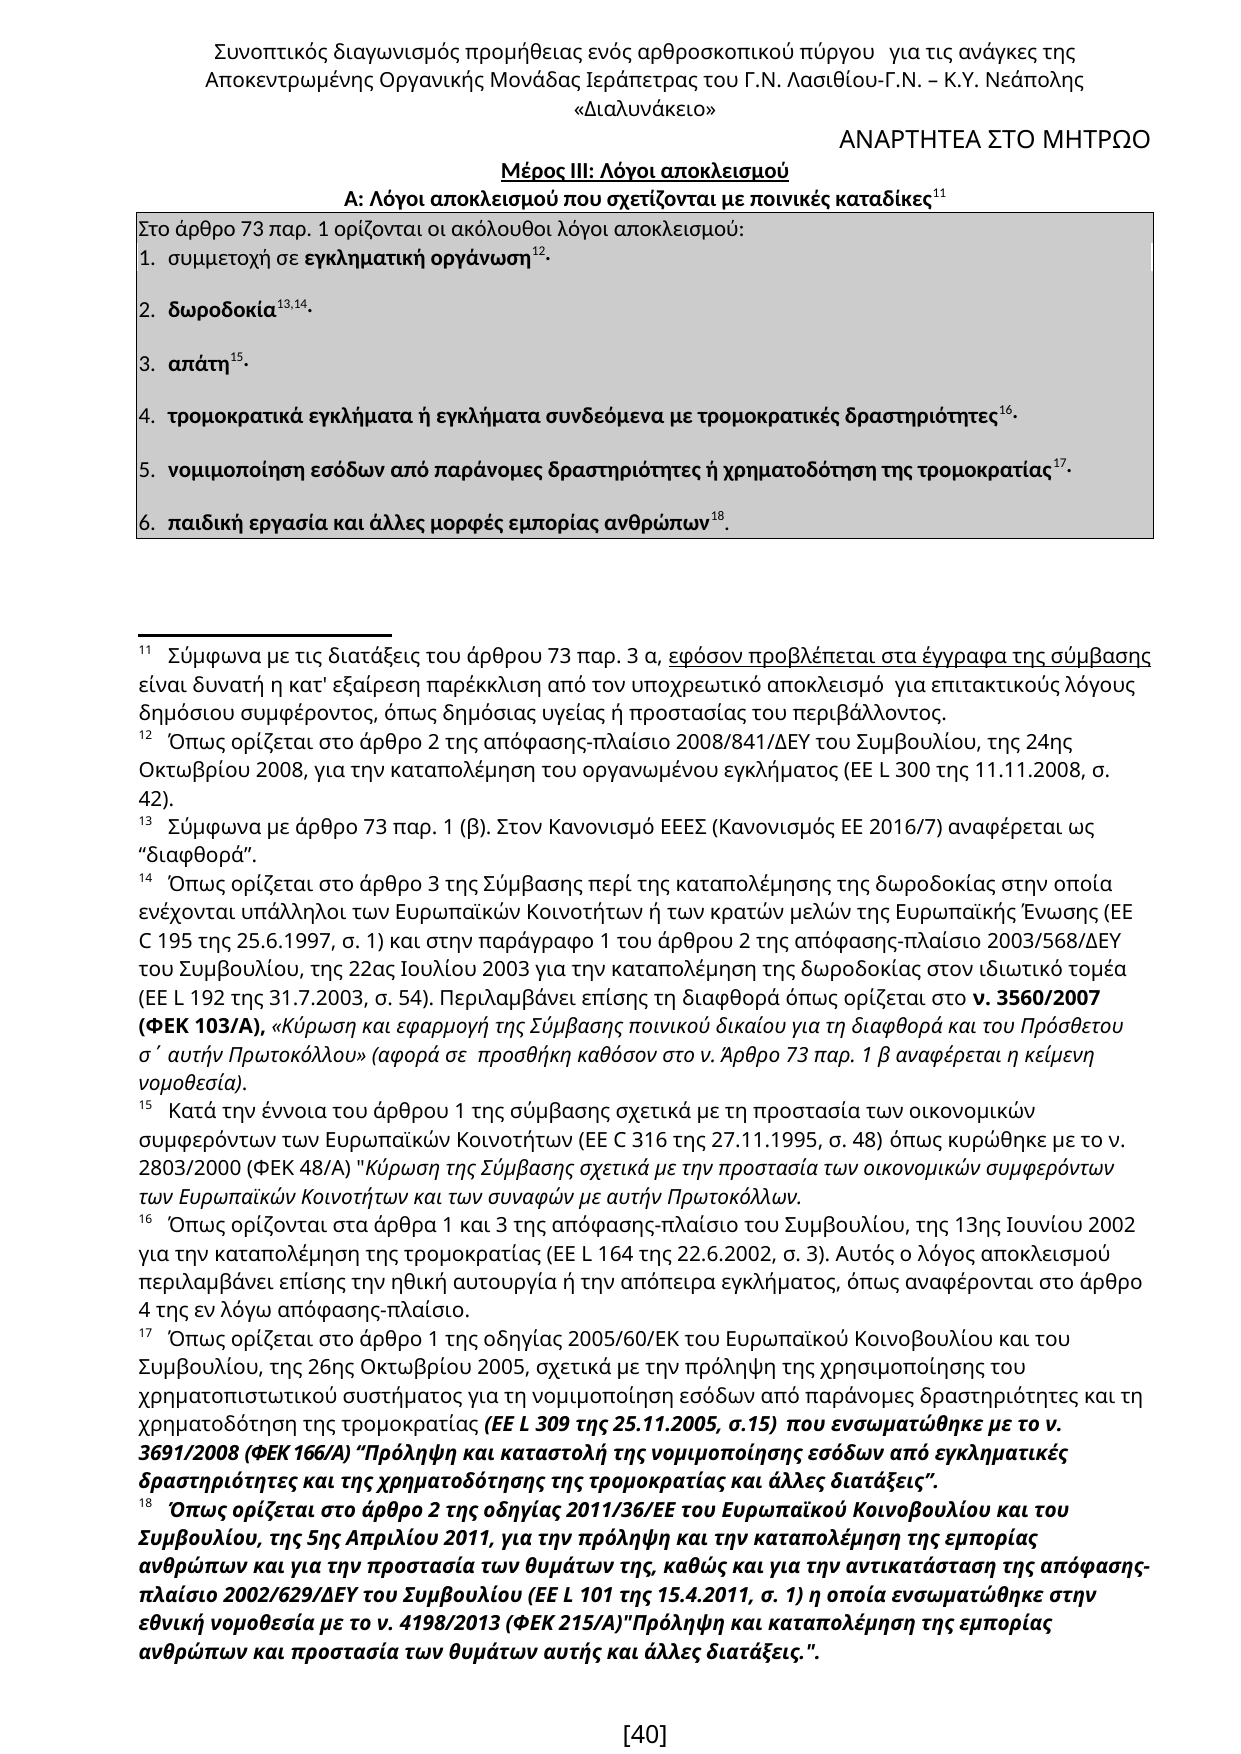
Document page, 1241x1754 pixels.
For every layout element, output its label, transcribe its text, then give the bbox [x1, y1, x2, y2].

text Α: Λόγοι αποκλεισμού που σχετίζονται με ποινικές καταδίκες [138, 184, 1151, 212]
list νομιμοποίηση εσόδων από παράνομες δραστηριότητες ή χρηματοδότηση της τρομοκρατίας· [137, 452, 1153, 483]
list απάτη· [137, 346, 1153, 377]
list παιδική εργασία και άλλες μορφές εμπορίας ανθρώπων. [137, 505, 1153, 538]
list δωροδοκία,· [137, 293, 1153, 324]
text Μέρος III: Λόγοι αποκλεισμού [138, 156, 1151, 184]
list συμμετοχή σε εγκληματική οργάνωση· [138, 243, 1151, 271]
text Στο άρθρο 73 παρ. 1 ορίζονται οι ακόλουθοι λόγοι αποκλεισμού: [137, 213, 1153, 243]
list τρομοκρατικά εγκλήματα ή εγκλήματα συνδεόμενα με τρομοκρατικές δραστηριότητες· [137, 399, 1153, 430]
